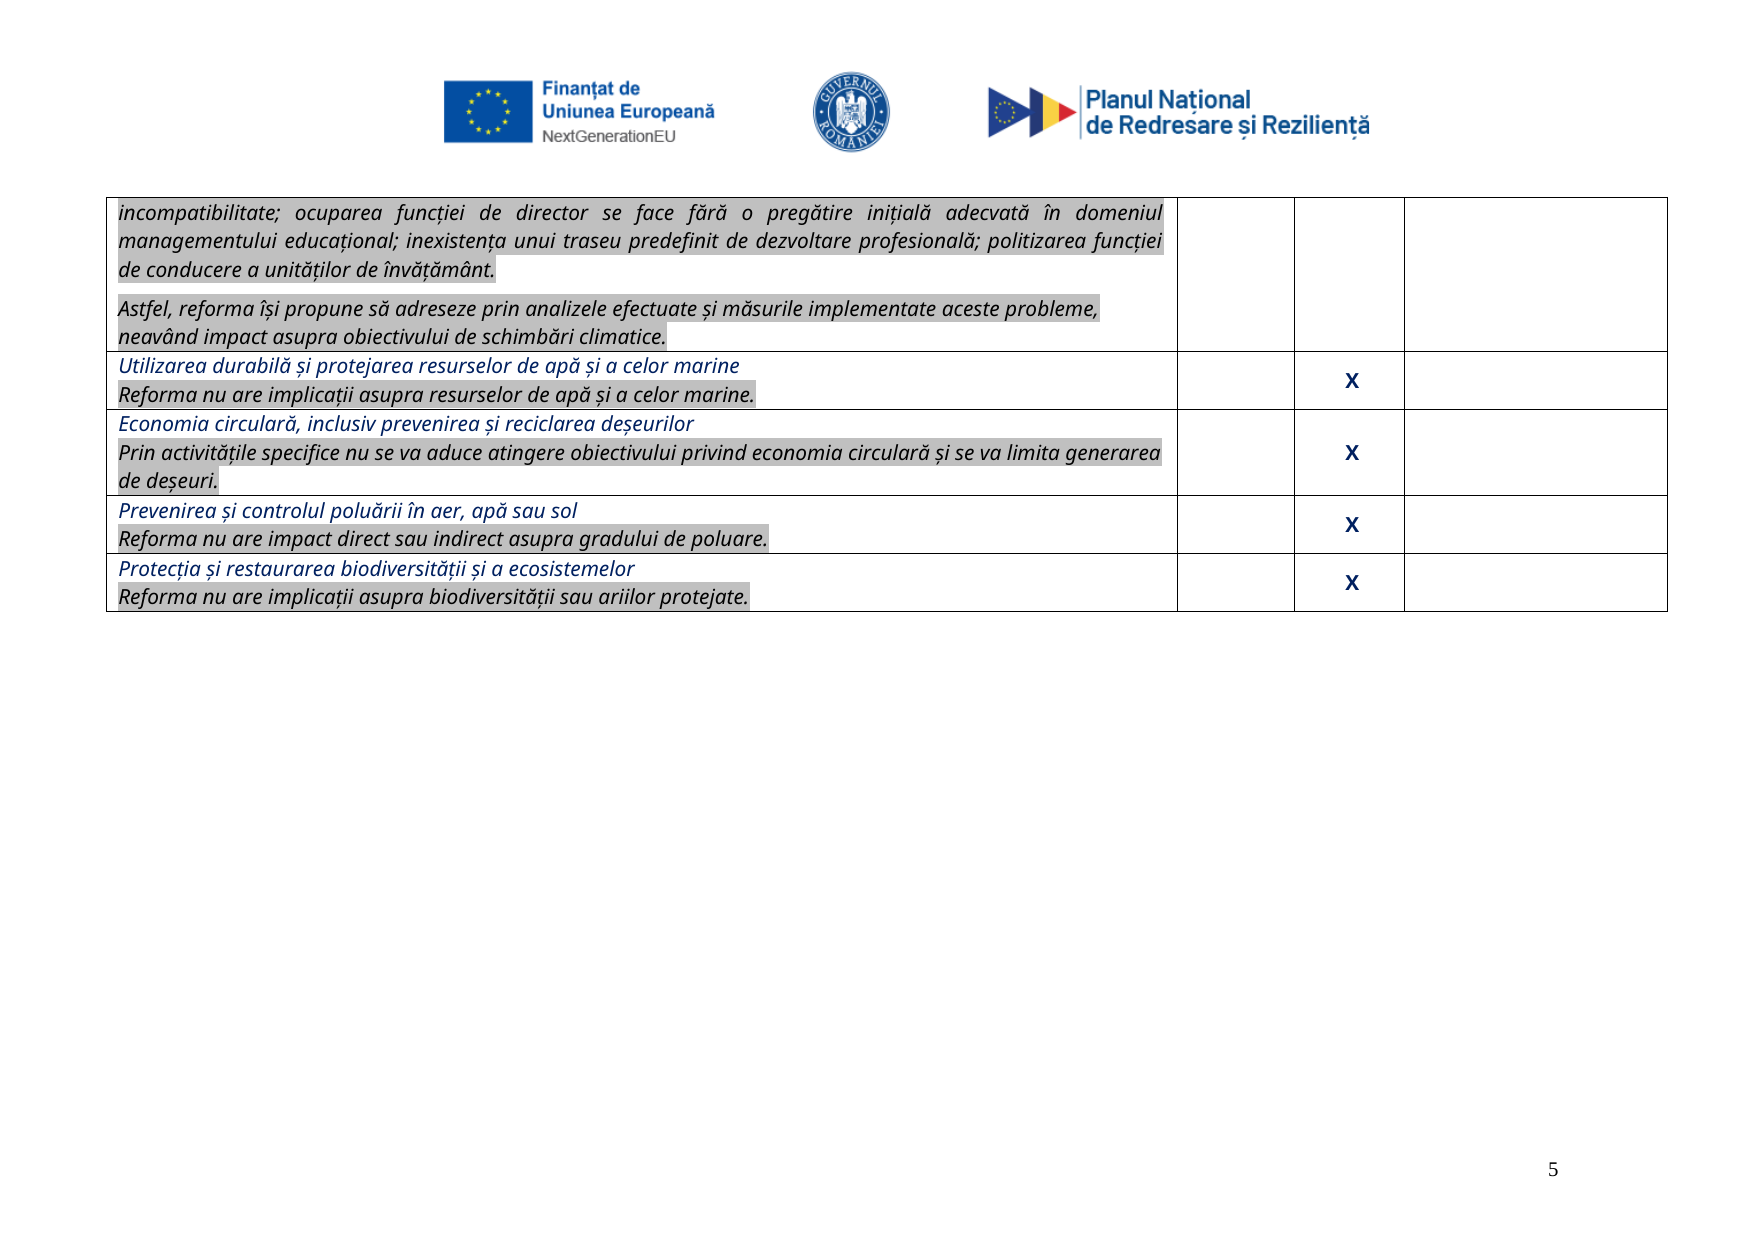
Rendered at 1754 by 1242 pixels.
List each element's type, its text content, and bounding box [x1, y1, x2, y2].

table_cell X [1295, 496, 1404, 553]
table_cell [1405, 554, 1667, 611]
table_cell [1178, 410, 1294, 495]
table_cell [1405, 352, 1667, 408]
table_cell X [1295, 352, 1404, 408]
table_cell [1178, 198, 1294, 351]
table_cell Prevenirea și controlul poluării în aer, apă sau sol Reforma nu are impact direct sau indirect asupra gradului de poluare. [107, 496, 1177, 553]
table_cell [107, 198, 1177, 351]
table_cell [1178, 352, 1294, 408]
table_cell X [1295, 554, 1404, 611]
table_cell X [1295, 410, 1404, 495]
table_cell [1405, 410, 1667, 495]
table_cell [1178, 496, 1294, 553]
table_cell [1178, 554, 1294, 611]
table_cell Protecția și restaurarea biodiversității și a ecosistemelor Reforma nu are implicații asupra biodiversității sau ariilor protejate. [107, 554, 1177, 611]
table_cell X [1295, 198, 1404, 351]
table_cell Economia circulară, inclusiv prevenirea și reciclarea deșeurilor Prin activitățile specifice nu se va aduce atingere obiectivului privind economia circulară și se va limita generarea de deșeuri. [107, 410, 1177, 495]
table_cell Utilizarea durabilă și protejarea resurselor de apă și a celor marine Reforma nu are implicații asupra resurselor de apă și a celor marine. [107, 352, 1177, 408]
table_cell [1405, 496, 1667, 553]
table_cell [1405, 198, 1667, 351]
